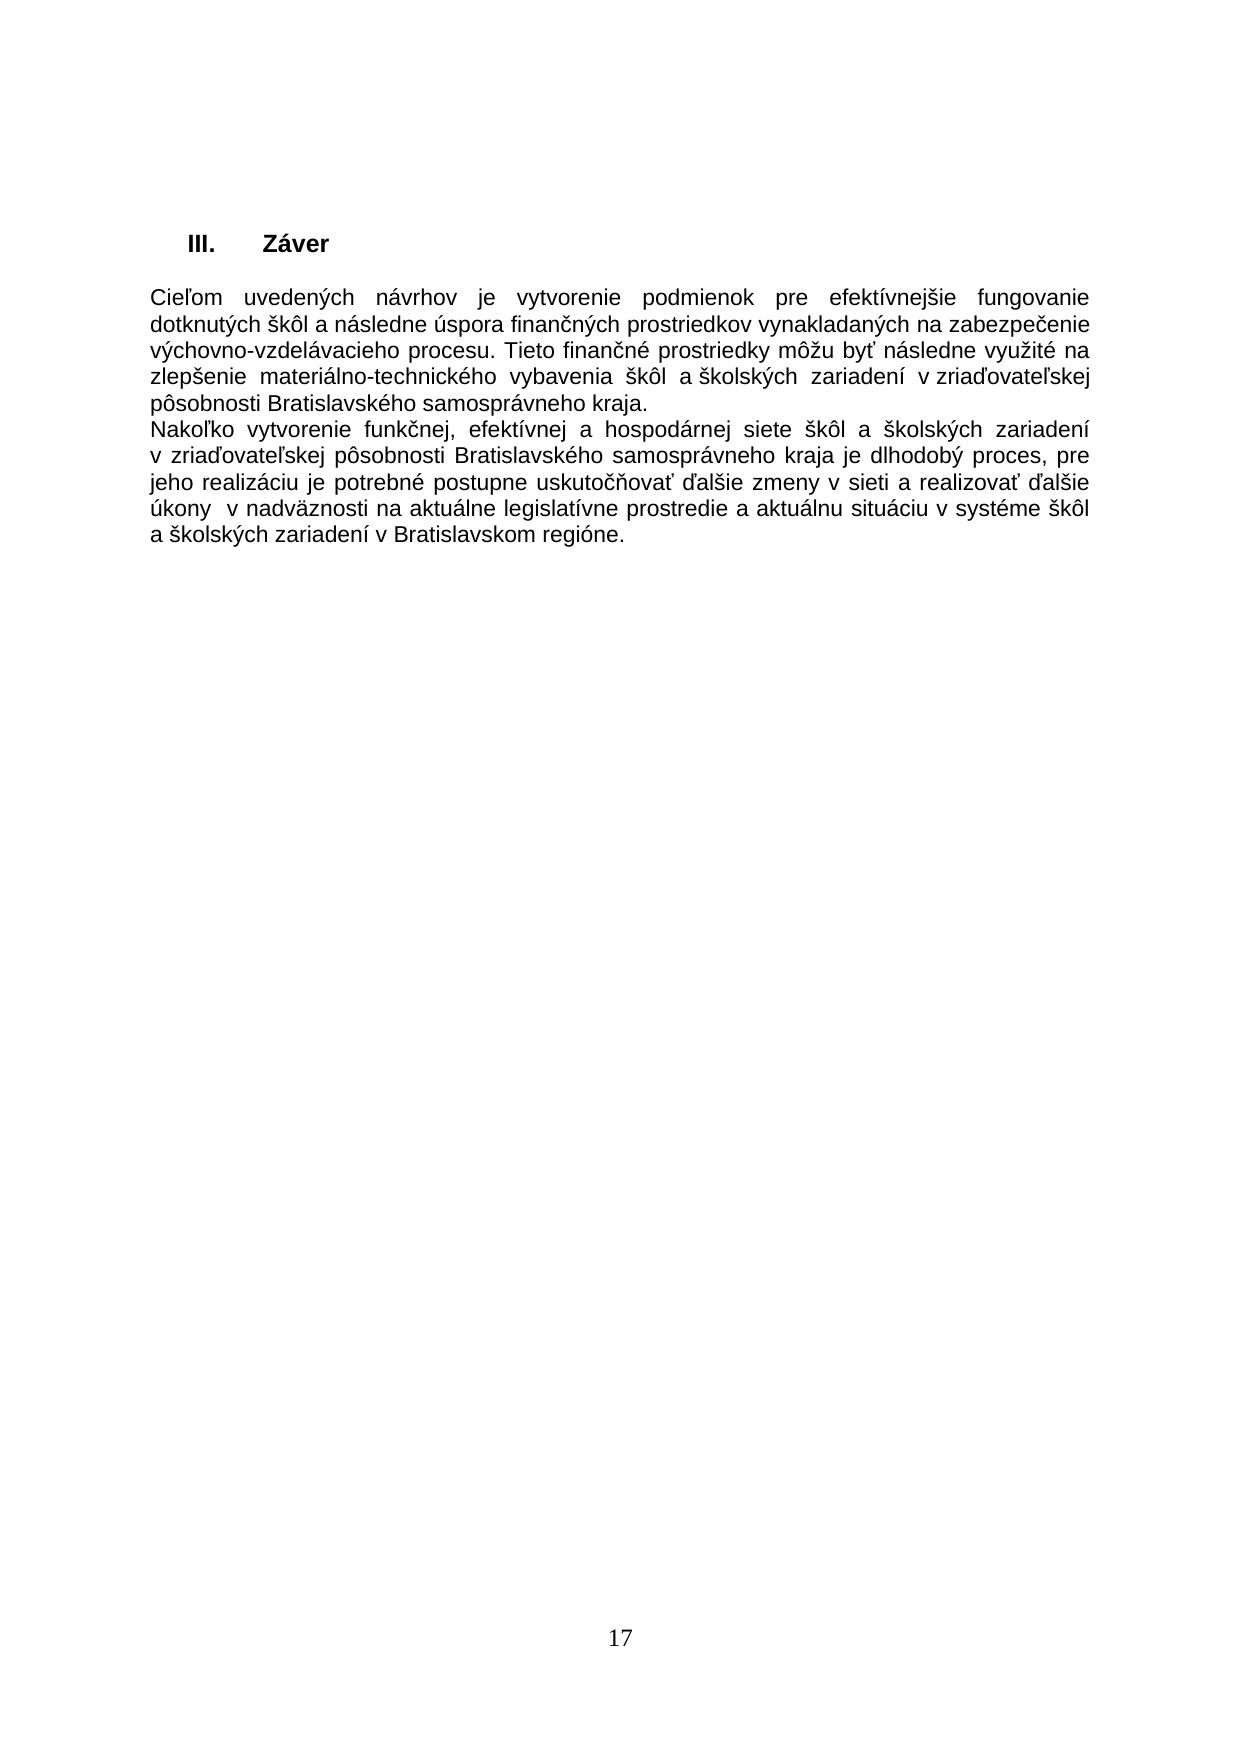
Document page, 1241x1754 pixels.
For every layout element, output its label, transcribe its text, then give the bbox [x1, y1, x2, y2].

list Záver [187, 229, 1090, 258]
text Nakoľko vytvorenie funkčnej, efektívnej a hospodárnej siete škôl a školských zariadení v zriaďovateľskej pôsobnosti Bratislavského samosprávneho kraja je dlhodobý proces, pre jeho realizáciu je potrebné postupne uskutočňovať ďalšie zmeny v sieti a realizovať ďalšie úkony v nadväznosti na aktuálne legislatívne prostredie a aktuálnu situáciu v systéme škôl a školských zariadení v Bratislavskom regióne. [150, 416, 1090, 548]
text Cieľom uvedených návrhov je vytvorenie podmienok pre efektívnejšie fungovanie dotknutých škôl a následne úspora finančných prostriedkov vynakladaných na zabezpečenie výchovno-vzdelávacieho procesu. Tieto finančné prostriedky môžu byť následne využité na zlepšenie materiálno-technického vybavenia škôl a školských zariadení v zriaďovateľskej pôsobnosti Bratislavského samosprávneho kraja. [150, 284, 1090, 416]
